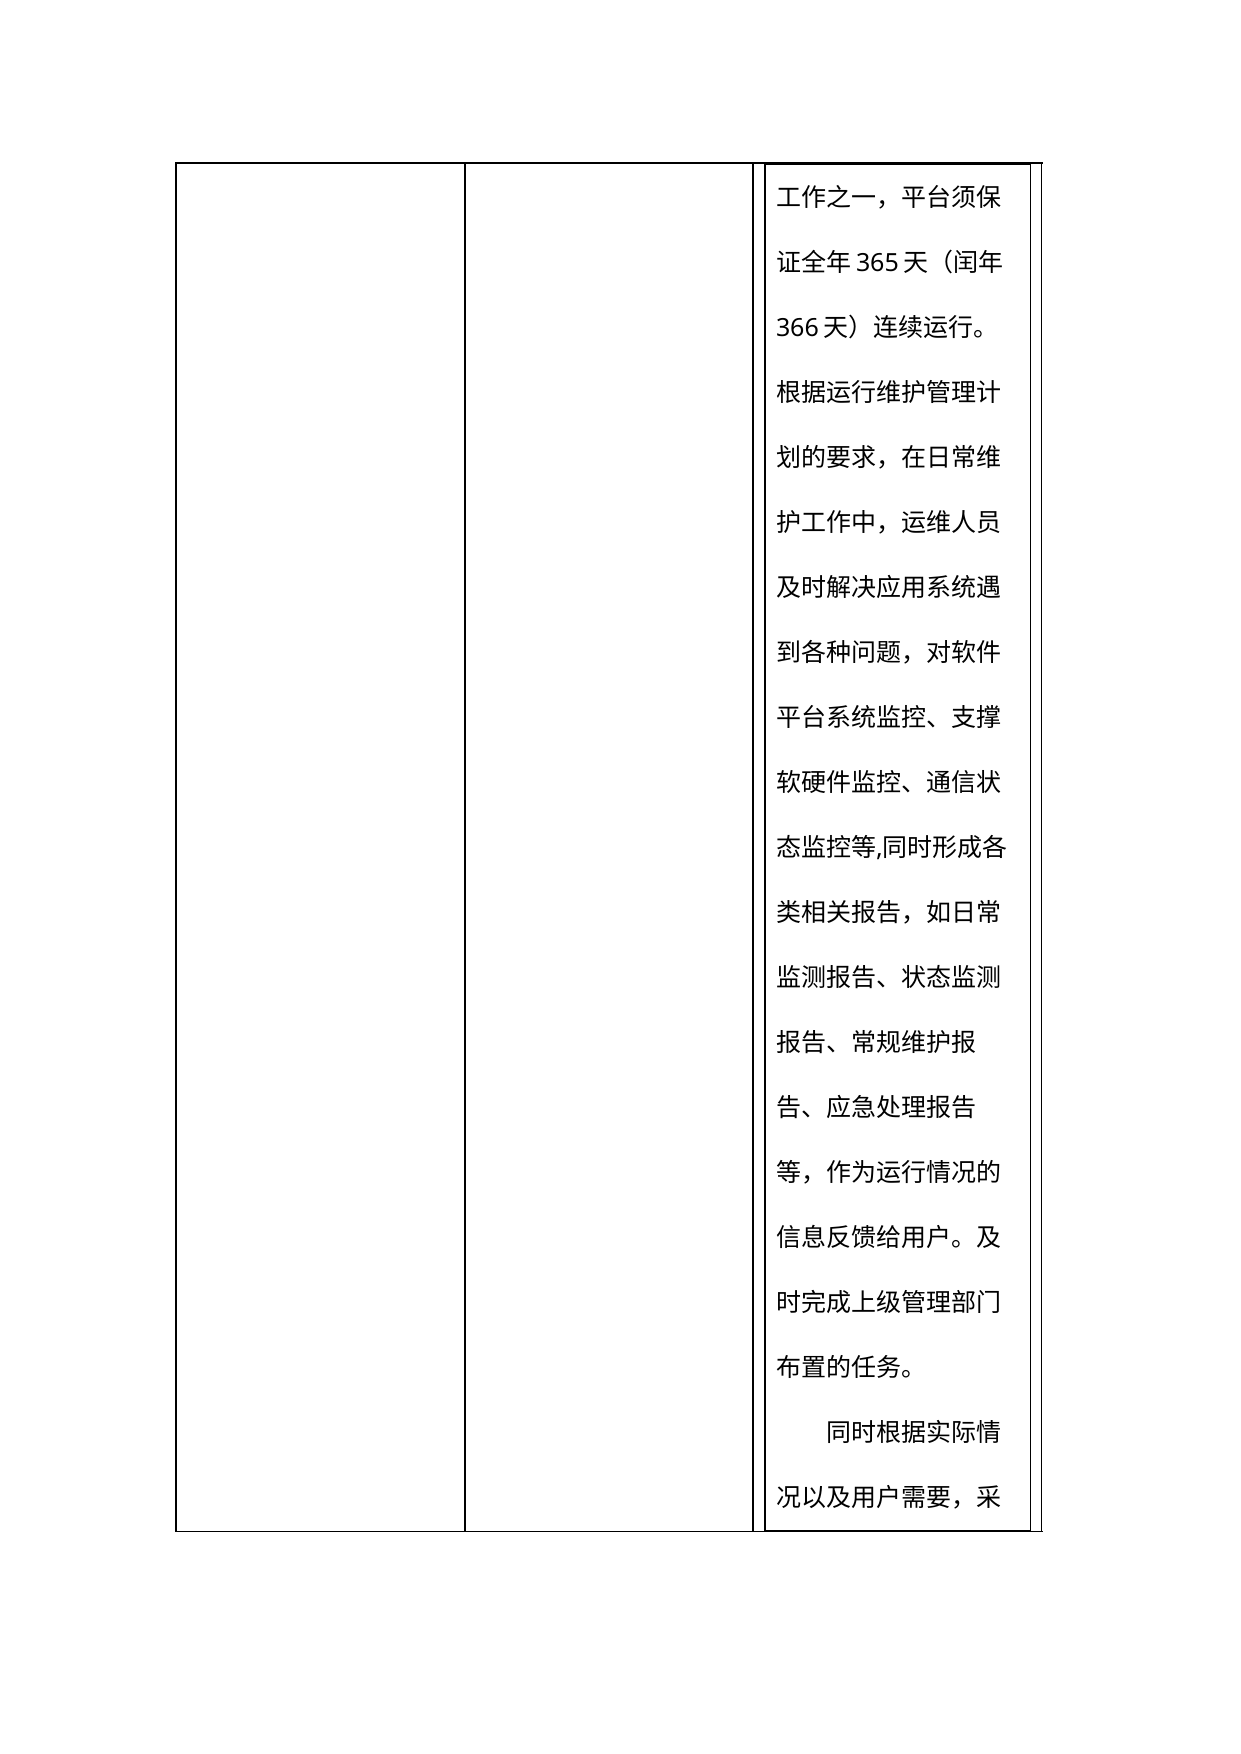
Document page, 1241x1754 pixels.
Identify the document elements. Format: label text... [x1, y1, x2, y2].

table_cell [766, 165, 1030, 1530]
table_cell [466, 164, 752, 1531]
table_cell [754, 164, 764, 1531]
table_cell [1031, 164, 1041, 1531]
table_cell 1 [177, 164, 464, 1531]
